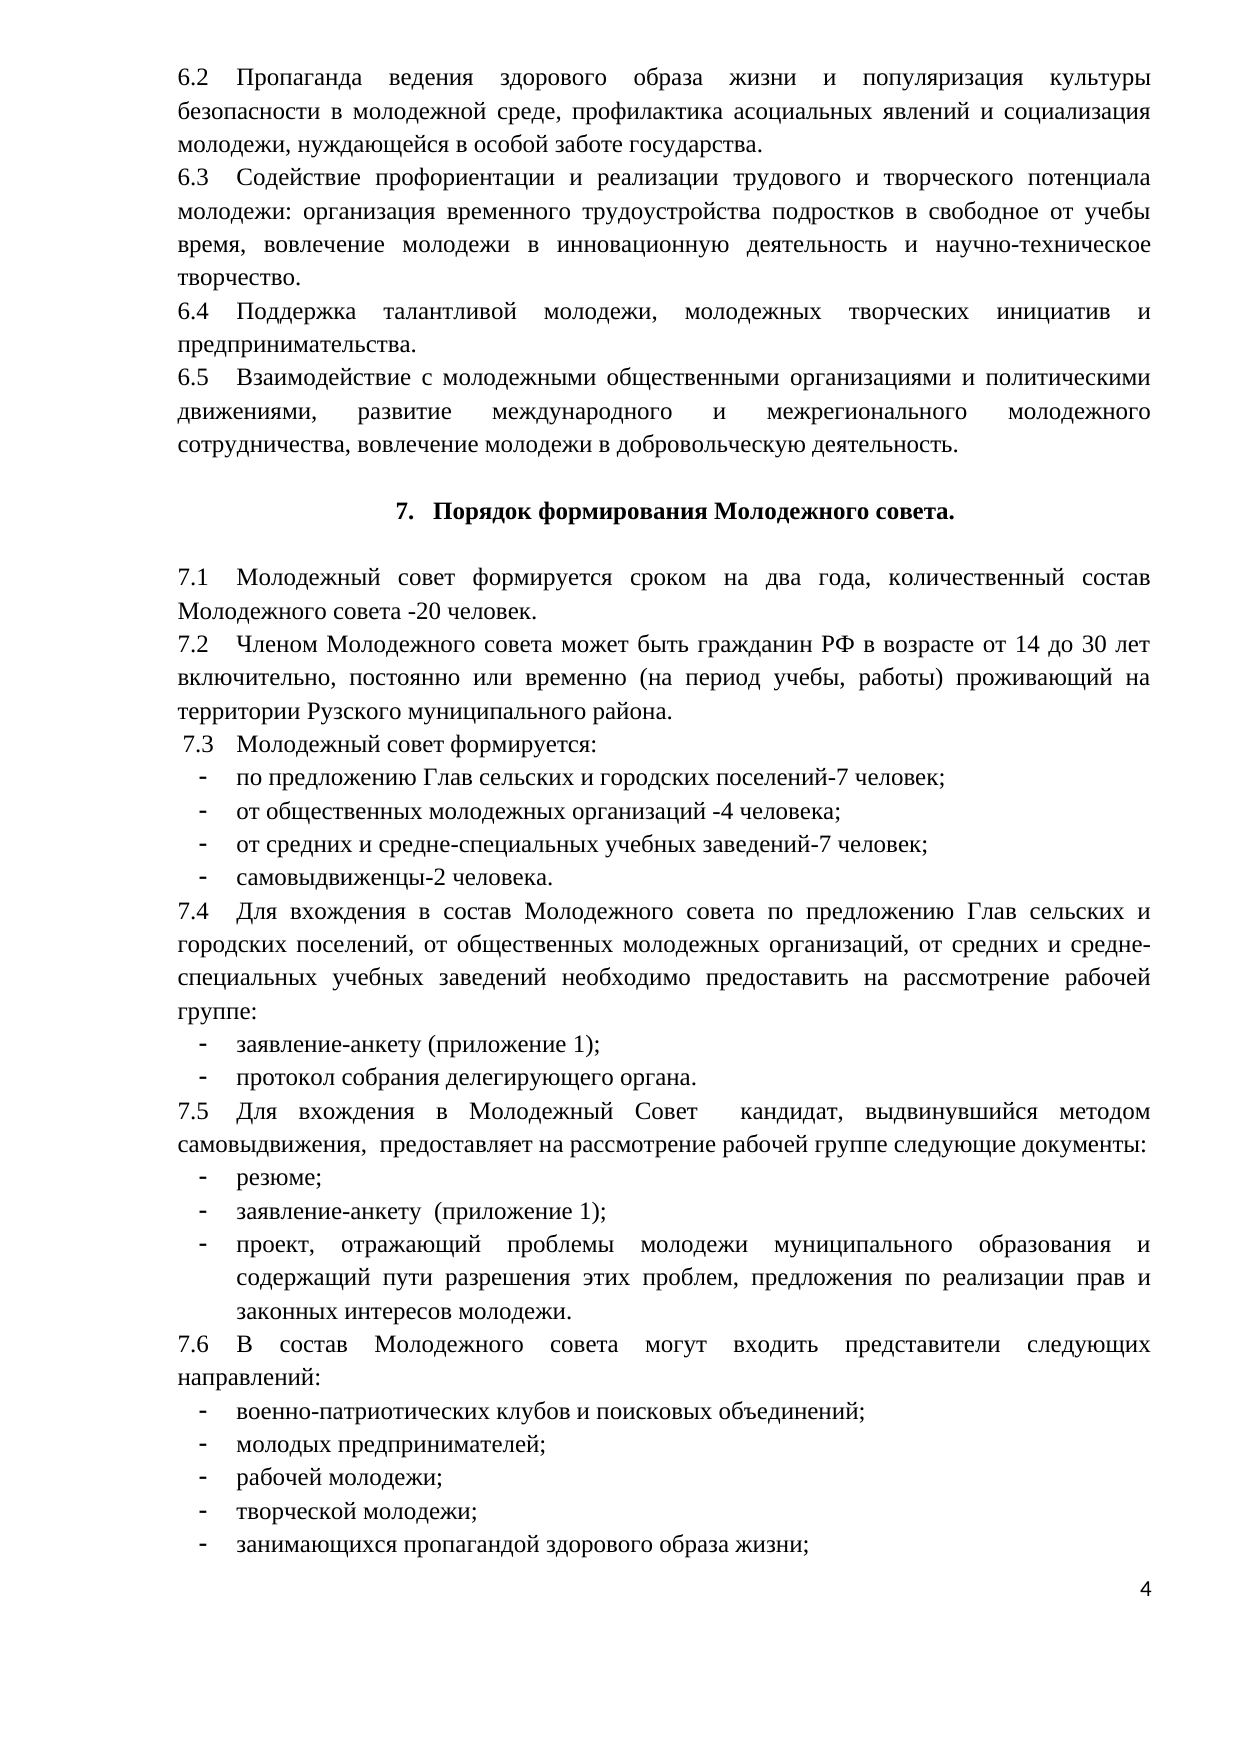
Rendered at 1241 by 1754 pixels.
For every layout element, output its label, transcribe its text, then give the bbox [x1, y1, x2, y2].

list резюме; [199, 1159, 1152, 1192]
list занимающихся пропагандой здорового образа жизни; [199, 1526, 1152, 1559]
list проект, отражающий проблемы молодежи муниципального образования и содержащий пути разрешения этих проблем, предложения по реализации прав и законных интересов молодежи. [199, 1226, 1152, 1326]
list Членом Молодежного совета может быть гражданин РФ в возрасте от 14 до 30 лет включительно, постоянно или временно (на период учебы, работы) проживающий на территории Рузского муниципального района. [177, 626, 1152, 726]
list Содействие профориентации и реализации трудового и творческого потенциала молодежи: организация временного трудоустройства подростков в свободное от учебы время, вовлечение молодежи в инновационную деятельность и научно-техническое творчество. [177, 159, 1152, 292]
list Пропаганда ведения здорового образа жизни и популяризация культуры безопасности в молодежной среде, профилактика асоциальных явлений и социализация молодежи, нуждающейся в особой заботе государства. [177, 59, 1152, 159]
list молодых предпринимателей; [199, 1426, 1152, 1459]
list военно-патриотических клубов и поисковых объединений; [199, 1392, 1152, 1426]
list Для вхождения в состав Молодежного совета по предложению Глав сельских и городских поселений, от общественных молодежных организаций, от средних и средне-специальных учебных заведений необходимо предоставить на рассмотрение рабочей группе: [177, 892, 1152, 1026]
list заявление-анкету (приложение 1); [199, 1192, 1152, 1226]
list В состав Молодежного совета могут входить представители следующих направлений: [177, 1326, 1152, 1392]
list самовыдвиженцы-2 человека. [199, 859, 1152, 892]
list протокол собрания делегирующего органа. [199, 1059, 1152, 1092]
list Поддержка талантливой молодежи, молодежных творческих инициатив и предпринимательства. [177, 292, 1152, 359]
list Порядок формирования Молодежного совета. [199, 492, 1152, 526]
list творческой молодежи; [199, 1492, 1152, 1526]
list от общественных молодежных организаций -4 человека; [199, 792, 1152, 826]
list рабочей молодежи; [199, 1459, 1152, 1492]
list заявление-анкету (приложение 1); [199, 1026, 1152, 1059]
list от средних и средне-специальных учебных заведений-7 человек; [199, 826, 1152, 859]
list Взаимодействие с молодежными общественными организациями и политическими движениями, развитие международного и межрегионального молодежного сотрудничества, вовлечение молодежи в добровольческую деятельность. [177, 359, 1152, 459]
list Молодежный совет формируется: [182, 726, 1152, 759]
list по предложению Глав сельских и городских поселений-7 человек; [199, 759, 1152, 792]
list Молодежный совет формируется сроком на два года, количественный состав Молодежного совета -20 человек. [177, 559, 1152, 626]
list Для вхождения в Молодежный Совет кандидат, выдвинувшийся методом самовыдвижения, предоставляет на рассмотрение рабочей группе следующие документы: [177, 1092, 1152, 1159]
